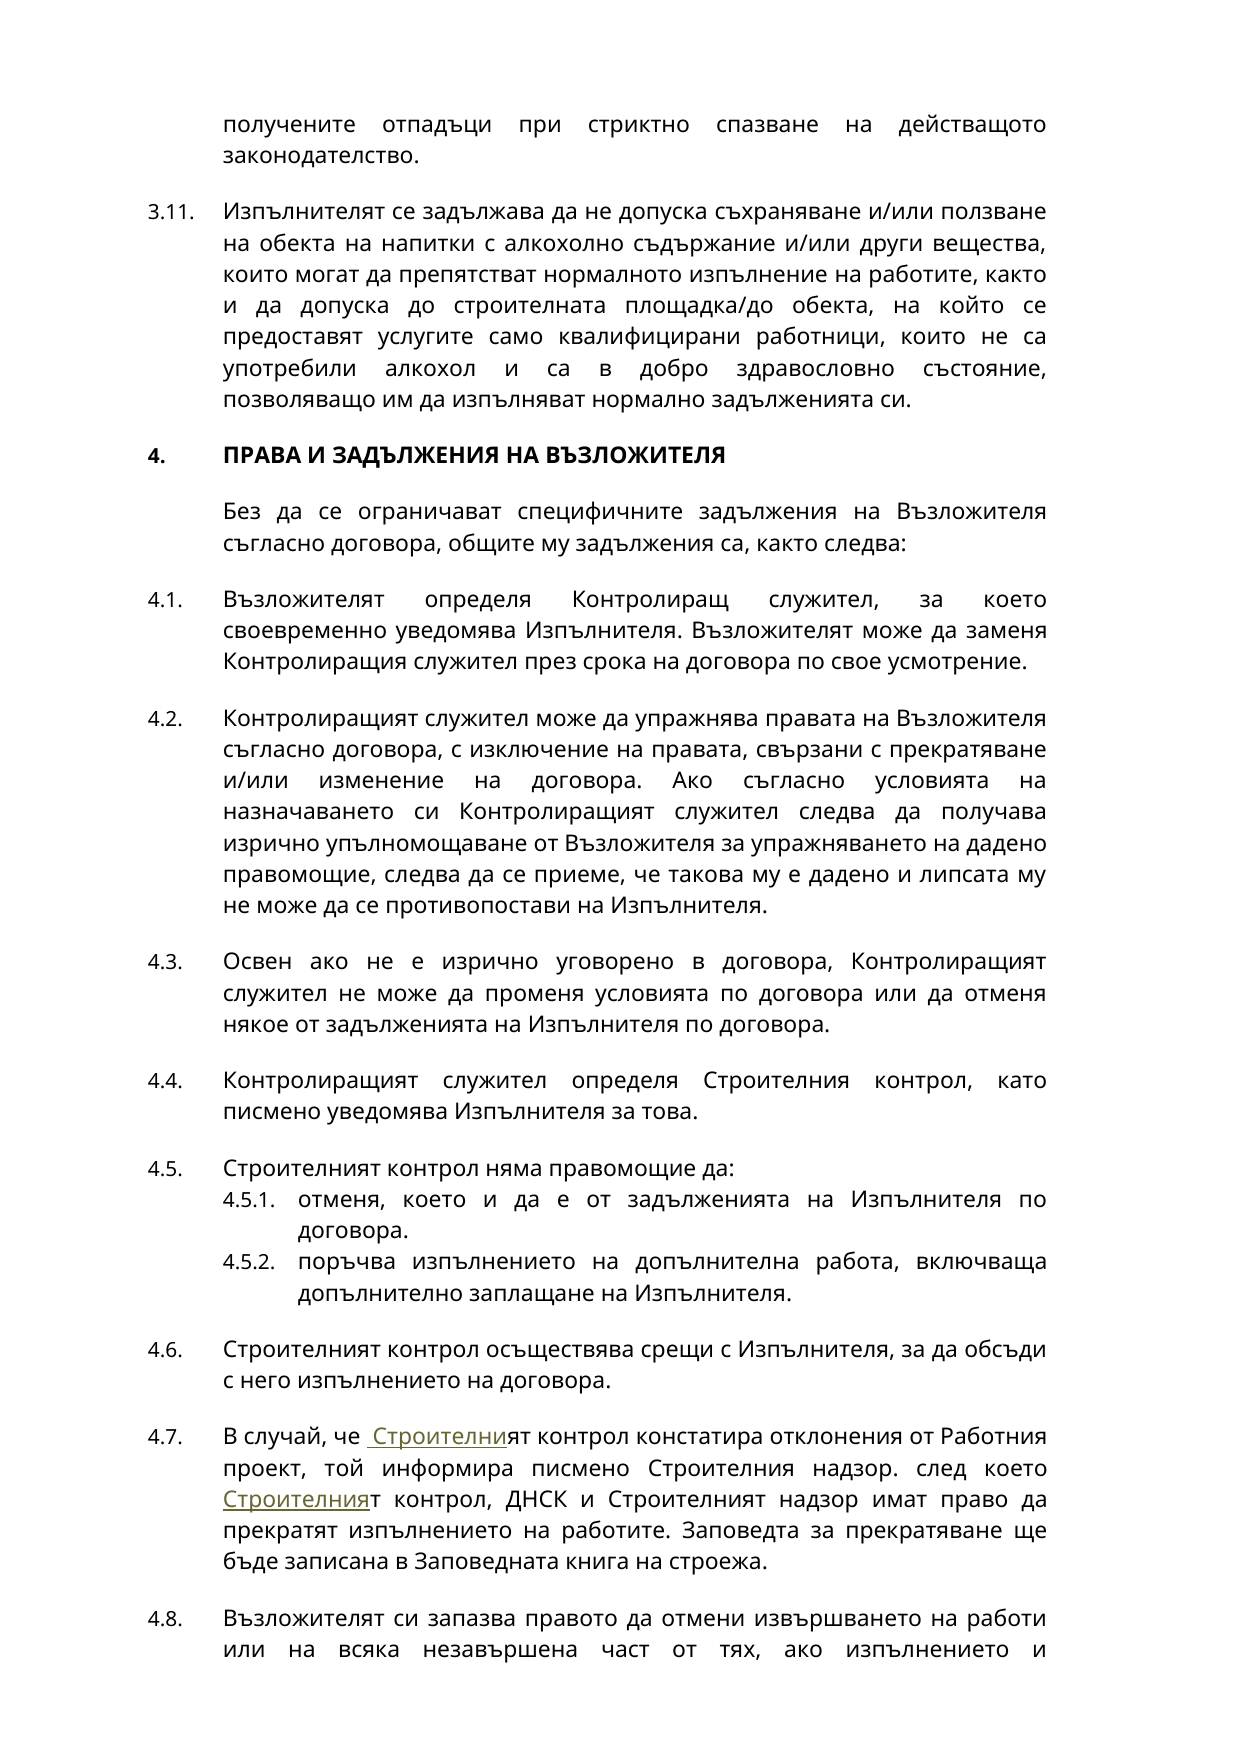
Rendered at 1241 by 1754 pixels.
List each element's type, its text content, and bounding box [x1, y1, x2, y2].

list Контролиращият служител може да упражнява правата на Възложителя съгласно договора, с изключение на правата, свързани с прекратяване и/или изменение на договора. Ако съгласно условията на назначаването си Контролиращият служител следва да получава изрично упълномощаване от Възложителя за упражняването на дадено правомощие, следва да се приеме, че такова му е дадено и липсата му не може да се противопостави на Изпълнителя. [148, 702, 1048, 920]
list Изпълнителят се задължава да не допуска съхраняване и/или ползване на обекта на напитки с алкохолно съдържание и/или други вещества, които могат да препятстват нормалното изпълнение на работите, както и да допуска до строителната площадка/до обекта, на който се предоставят услугите само квалифицирани работници, които не са употребили алкохол и са в добро здравословно състояние, позволяващо им да изпълняват нормално задълженията си. [148, 195, 1048, 414]
list Строителният контрол няма правомощие да: [148, 1152, 1048, 1183]
text Без да се ограничават специфичните задължения на Възложителя съгласно договора, общите му задължения са, както следва: [223, 495, 1048, 558]
list отменя, което и да е от задълженията на Изпълнителя по договора. [223, 1183, 1048, 1245]
list ПРАВА И ЗАДЪЛЖЕНИЯ НА ВЪЗЛОЖИТЕЛЯ [148, 439, 1048, 470]
list поръчва изпълнението на допълнителна работа, включваща допълнително заплащане на Изпълнителя. [223, 1245, 1048, 1308]
list Контролиращият служител определя Строителния контрол, като писмено уведомява Изпълнителя за това. [148, 1064, 1048, 1127]
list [148, 1602, 1048, 1664]
list Възложителят определя Контролиращ служител, за което своевременно уведомява Изпълнителя. Възложителят може да заменя Контролиращия служител през срока на договора по свое усмотрение. [148, 583, 1048, 677]
list Строителният контрол осъществява срещи с Изпълнителя, за да обсъди с него изпълнението на договора. [148, 1333, 1048, 1395]
list В случай, че Строителният контрол констатира отклонения от Работния проект, той информира писмено Строителния надзор. след което Строителният контрол, ДНСК и Строителният надзор имат право да прекратят изпълнението на работите. Заповедта за прекратяване ще бъде записана в Заповедната книга на строежа. [148, 1420, 1048, 1577]
list Освен ако не е изрично уговорено в договора, Контролиращият служител не може да променя условията по договора или да отменя някое от задълженията на Изпълнителя по договора. [148, 945, 1048, 1039]
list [148, 108, 1048, 170]
